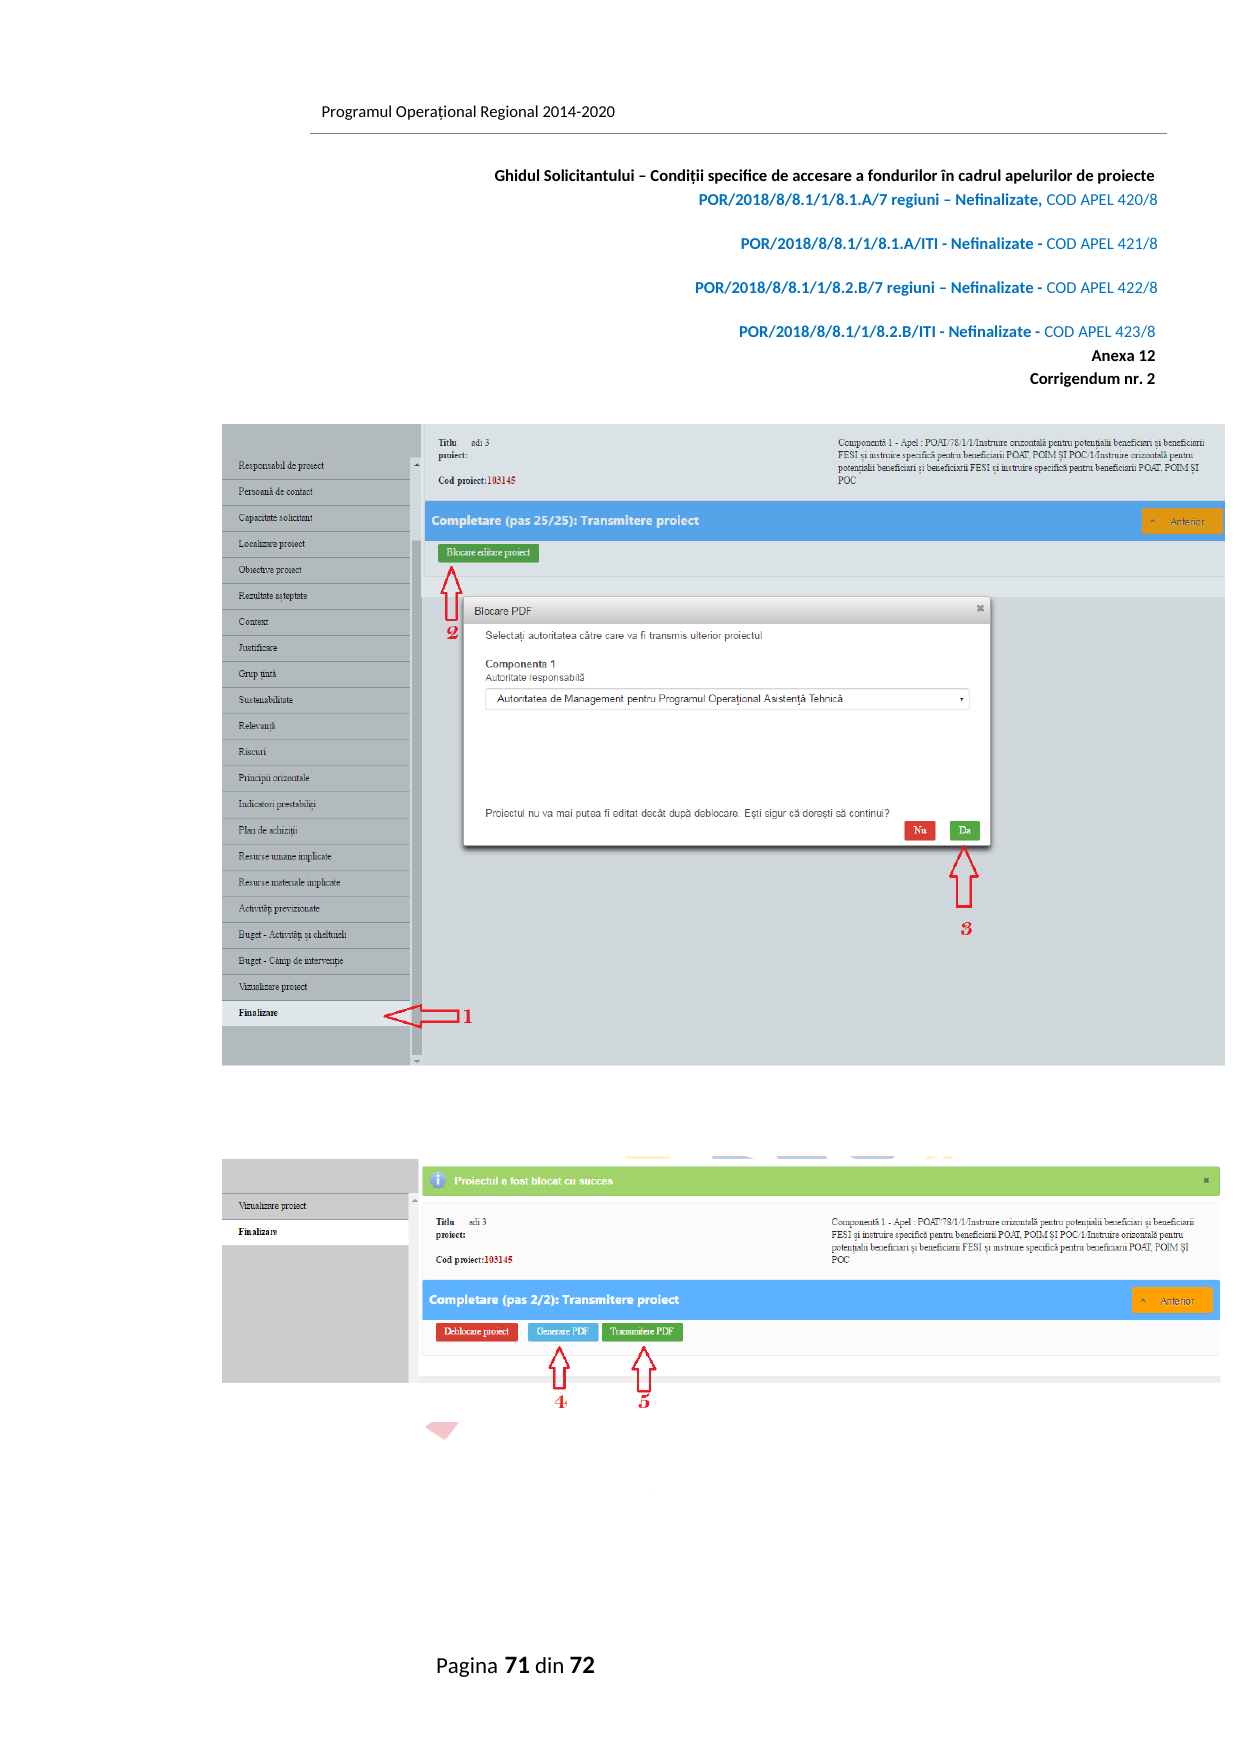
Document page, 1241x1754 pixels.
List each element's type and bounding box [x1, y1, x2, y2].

picture [155, 396, 1225, 1634]
